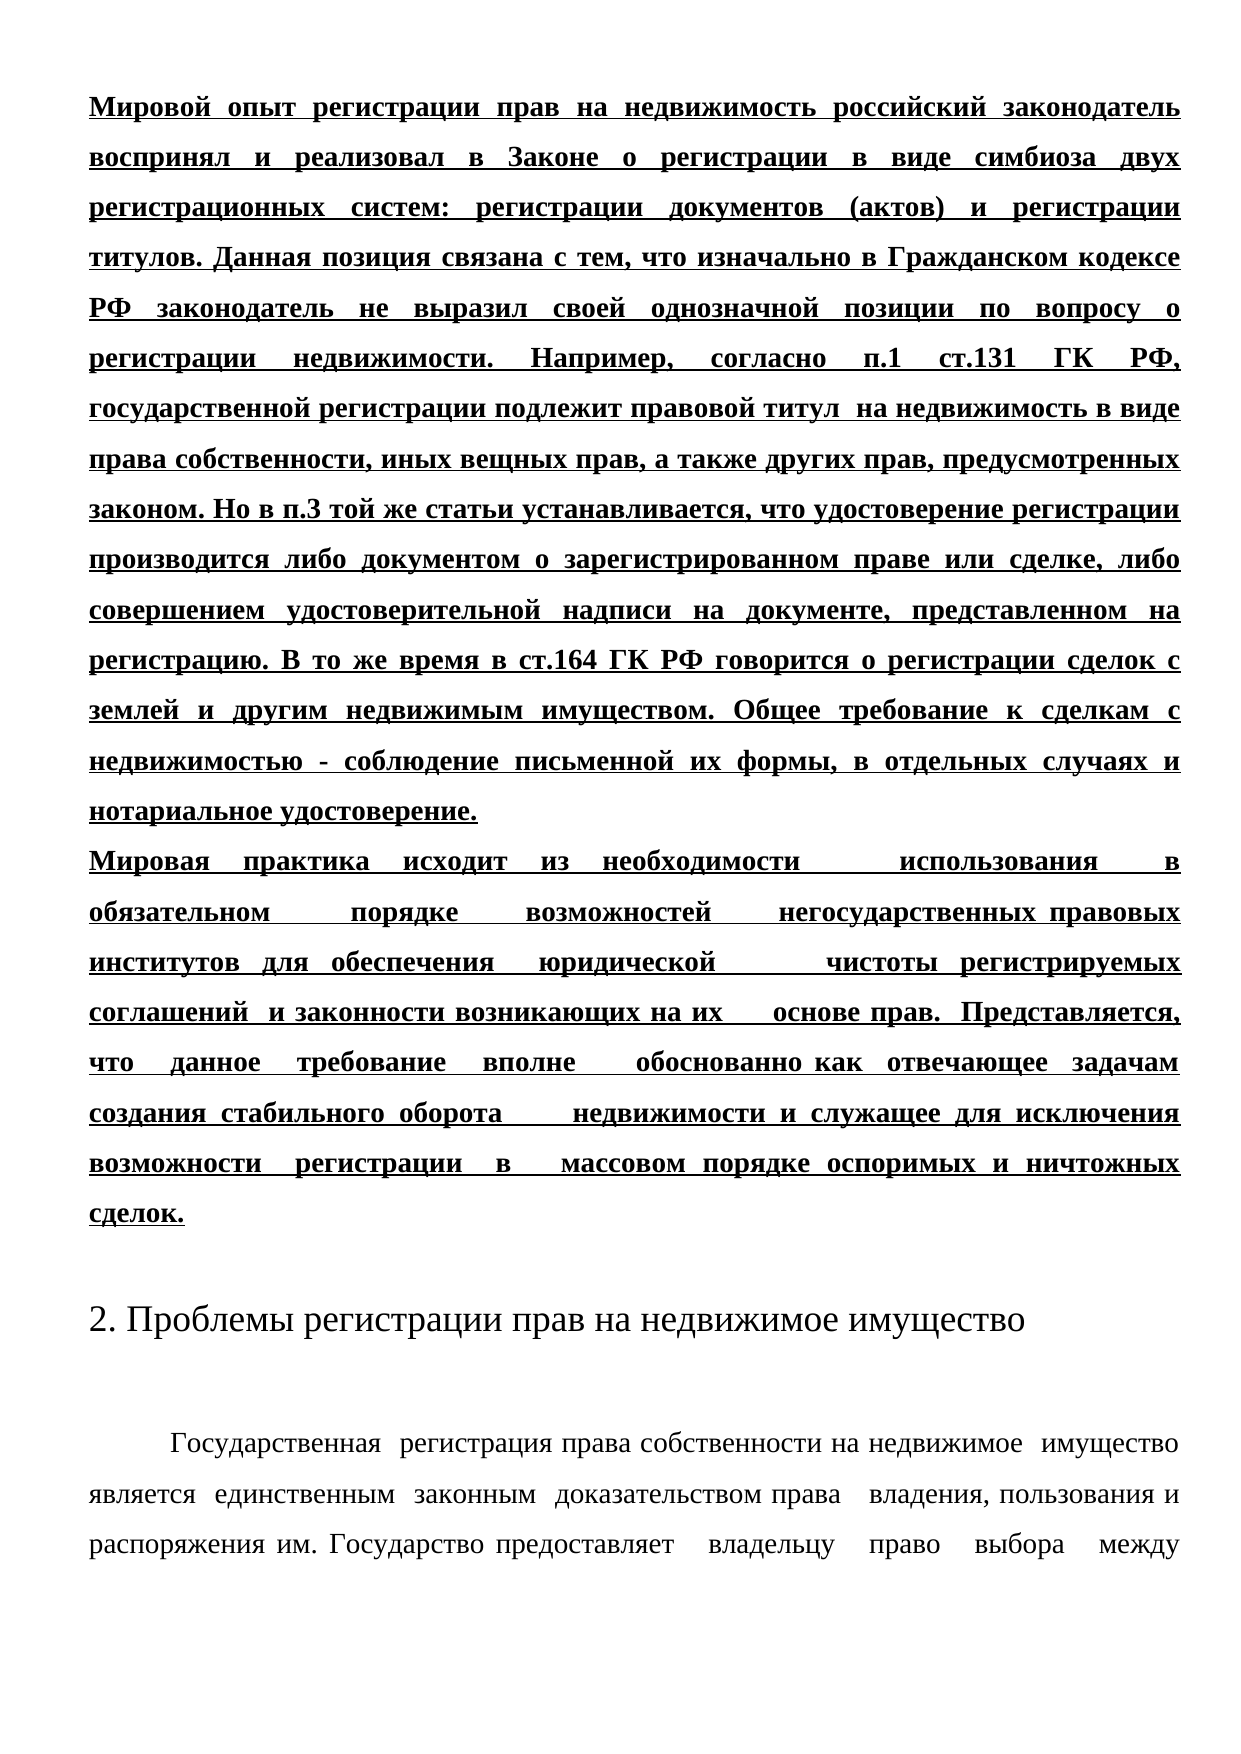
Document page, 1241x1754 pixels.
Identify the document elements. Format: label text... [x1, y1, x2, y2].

text Мировая практика исходит из необходимости использования в обязательном порядке возможностей негосударственных правовых институтов для обеспечения юридической чистоты регистрируемых соглашений и законности возникающих на их основе прав. Представляется, что данное требование вполне обоснованно как отвечающее задачам создания стабильного оборота недвижимости и служащее для исключения возможности регистрации в массовом порядке оспоримых и ничтожных сделок. [89, 924, 1181, 973]
text Мировая практика исходит из необходимости использования в обязательном порядке возможностей негосударственных правовых институтов для обеспечения юридической чистоты регистрируемых соглашений и законности возникающих на их основе прав. Представляется, что данное требование вполне обоснованно как отвечающее задачам создания стабильного оборота недвижимости и служащее для исключения возможности регистрации в массовом порядке оспоримых и ничтожных сделок. [89, 1025, 1181, 1124]
text Мировая практика исходит из необходимости использования в обязательном порядке возможностей негосударственных правовых институтов для обеспечения юридической чистоты регистрируемых соглашений и законности возникающих на их основе прав. Представляется, что данное требование вполне обоснованно как отвечающее задачам создания стабильного оборота недвижимости и служащее для исключения возможности регистрации в массовом порядке оспоримых и ничтожных сделок. [89, 843, 1181, 872]
text Мировая практика исходит из необходимости использования в обязательном порядке возможностей негосударственных правовых институтов для обеспечения юридической чистоты регистрируемых соглашений и законности возникающих на их основе прав. Представляется, что данное требование вполне обоснованно как отвечающее задачам создания стабильного оборота недвижимости и служащее для исключения возможности регистрации в массовом порядке оспоримых и ничтожных сделок. [89, 874, 1181, 923]
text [89, 1426, 1181, 1560]
text Мировая практика исходит из необходимости использования в обязательном порядке возможностей негосударственных правовых институтов для обеспечения юридической чистоты регистрируемых соглашений и законности возникающих на их основе прав. Представляется, что данное требование вполне обоснованно как отвечающее задачам создания стабильного оборота недвижимости и служащее для исключения возможности регистрации в массовом порядке оспоримых и ничтожных сделок. [89, 975, 1181, 1023]
text Мировая практика исходит из необходимости использования в обязательном порядке возможностей негосударственных правовых институтов для обеспечения юридической чистоты регистрируемых соглашений и законности возникающих на их основе прав. Представляется, что данное требование вполне обоснованно как отвечающее задачам создания стабильного оборота недвижимости и служащее для исключения возможности регистрации в массовом порядке оспоримых и ничтожных сделок. [89, 1126, 1181, 1174]
text Мировая практика исходит из необходимости использования в обязательном порядке возможностей негосударственных правовых институтов для обеспечения юридической чистоты регистрируемых соглашений и законности возникающих на их основе прав. Представляется, что данное требование вполне обоснованно как отвечающее задачам создания стабильного оборота недвижимости и служащее для исключения возможности регистрации в массовом порядке оспоримых и ничтожных сделок. [89, 1176, 1181, 1229]
text 2. Проблемы регистрации прав на недвижимое имущество [89, 1296, 1181, 1339]
